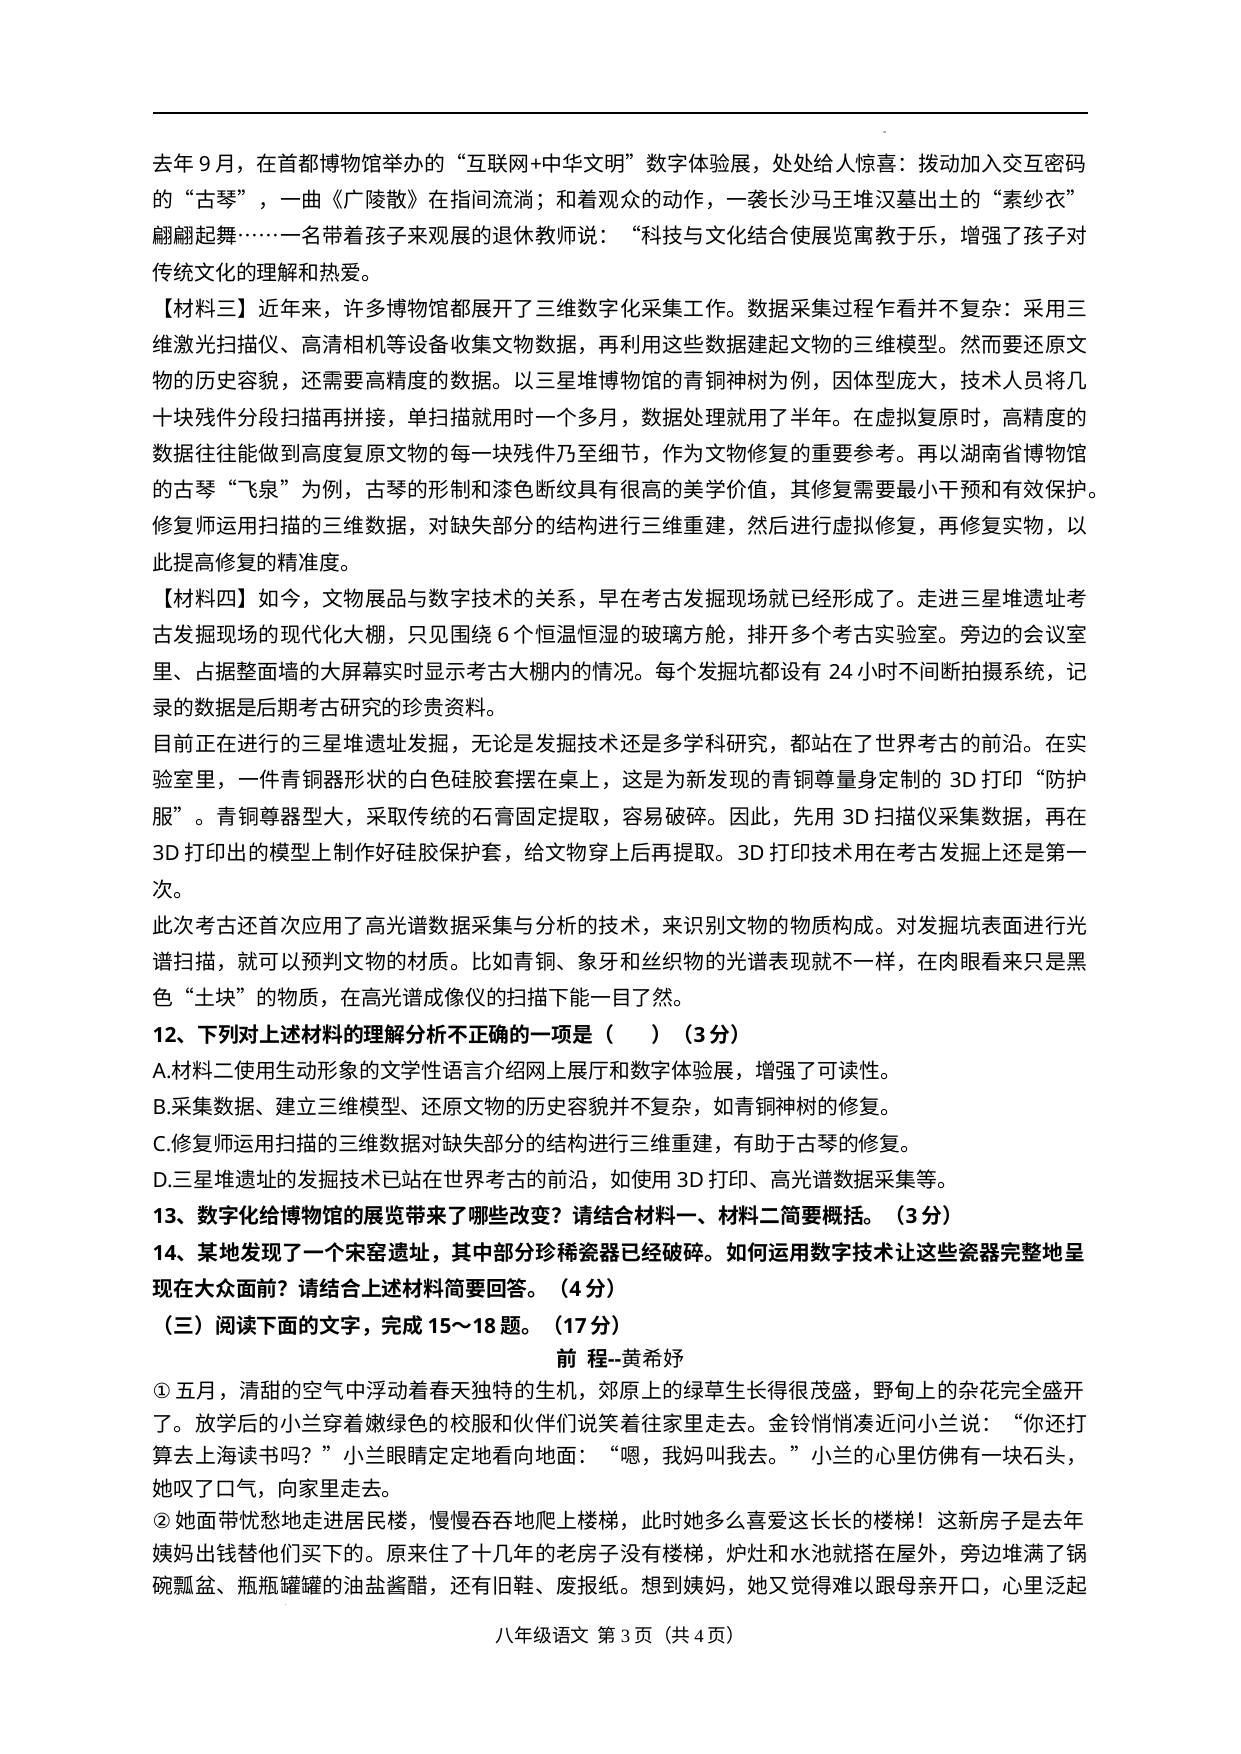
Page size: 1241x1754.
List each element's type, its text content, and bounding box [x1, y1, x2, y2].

text 前 程--黄希妤 [152, 1341, 1088, 1374]
text 目前正在进行的三星堆遗址发掘，无论是发掘技术还是多学科研究，都站在了世界考古的前沿。在实验室里，一件青铜器形状的白色硅胶套摆在桌上，这是为新发现的青铜尊量身定制的3D打印“防护服”。青铜尊器型大，采取传统的石膏固定提取，容易破碎。因此，先用3D扫描仪采集数据，再在3D打印出的模型上制作好硅胶保护套，给文物穿上后再提取。3D打印技术用在考古发掘上还是第一次。 [152, 727, 1088, 903]
text 14、某地发现了一个宋窑遗址，其中部分珍稀瓷器已经破碎。如何运用数字技术让这些瓷器完整地呈现在大众面前？请结合上述材料简要回答。（4分） [152, 1236, 1088, 1303]
text C.修复师运用扫描的三维数据对缺失部分的结构进行三维重建，有助于古琴的修复。 [152, 1127, 1088, 1157]
text 12、下列对上述材料的理解分析不正确的一项是（ ）（3分） [152, 1018, 1088, 1048]
text 【材料四】如今，文物展品与数字技术的关系，早在考古发掘现场就已经形成了。走进三星堆遗址考古发掘现场的现代化大棚，只见围绕6个恒温恒湿的玻璃方舱，排开多个考古实验室。旁边的会议室里、占据整面墙的大屏幕实时显示考古大棚内的情况。每个发掘坑都设有24小时不间断拍摄系统，记录的数据是后期考古研究的珍贵资料。 [152, 582, 1088, 721]
text 去年9月，在首都博物馆举办的“互联网+中华文明”数字体验展，处处给人惊喜：拨动加入交互密码的“古琴”，一曲《广陵散》在指间流淌；和着观众的动作，一袭长沙马王堆汉墓出土的“素纱衣”翩翩起舞……一名带着孩子来观展的退休教师说：“科技与文化结合使展览寓教于乐，增强了孩子对传统文化的理解和热爱。 [152, 147, 1088, 286]
text A.材料二使用生动形象的文学性语言介绍网上展厅和数字体验展，增强了可读性。 [152, 1054, 1088, 1084]
text （三）阅读下面的文字，完成15～18题。（17分） [152, 1309, 1088, 1341]
text 此次考古还首次应用了高光谱数据采集与分析的技术，来识别文物的物质构成。对发掘坑表面进行光谱扫描，就可以预判文物的材质。比如青铜、象牙和丝织物的光谱表现就不一样，在肉眼看来只是黑色“土块”的物质，在高光谱成像仪的扫描下能一目了然。 [152, 909, 1088, 1012]
text ①五月，清甜的空气中浮动着春天独特的生机，郊原上的绿草生长得很茂盛，野甸上的杂花完全盛开了。放学后的小兰穿着嫩绿色的校服和伙伴们说笑着往家里走去。金铃悄悄凑近问小兰说：“你还打算去上海读书吗？”小兰眼睛定定地看向地面：“嗯，我妈叫我去。”小兰的心里仿佛有一块石头，她叹了口气，向家里走去。 [152, 1374, 1088, 1504]
text 13、数字化给博物馆的展览带来了哪些改变？请结合材料一、材料二简要概括。（3分） [152, 1199, 1088, 1230]
text B.采集数据、建立三维模型、还原文物的历史容貌并不复杂，如青铜神树的修复。 [152, 1091, 1088, 1121]
text D.三星堆遗址的发掘技术已站在世界考古的前沿，如使用3D打印、高光谱数据采集等。 [152, 1163, 1088, 1193]
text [152, 1504, 1088, 1601]
text 【材料三】近年来，许多博物馆都展开了三维数字化采集工作。数据采集过程乍看并不复杂：采用三维激光扫描仪、高清相机等设备收集文物数据，再利用这些数据建起文物的三维模型。然而要还原文物的历史容貌，还需要高精度的数据。以三星堆博物馆的青铜神树为例，因体型庞大，技术人员将几十块残件分段扫描再拼接，单扫描就用时一个多月，数据处理就用了半年。在虚拟复原时，高精度的数据往往能做到高度复原文物的每一块残件乃至细节，作为文物修复的重要参考。再以湖南省博物馆的古琴“飞泉”为例，古琴的形制和漆色断纹具有很高的美学价值，其修复需要最小干预和有效保护。修复师运用扫描的三维数据，对缺失部分的结构进行三维重建，然后进行虚拟修复，再修复实物，以此提高修复的精准度。 [152, 292, 1088, 576]
